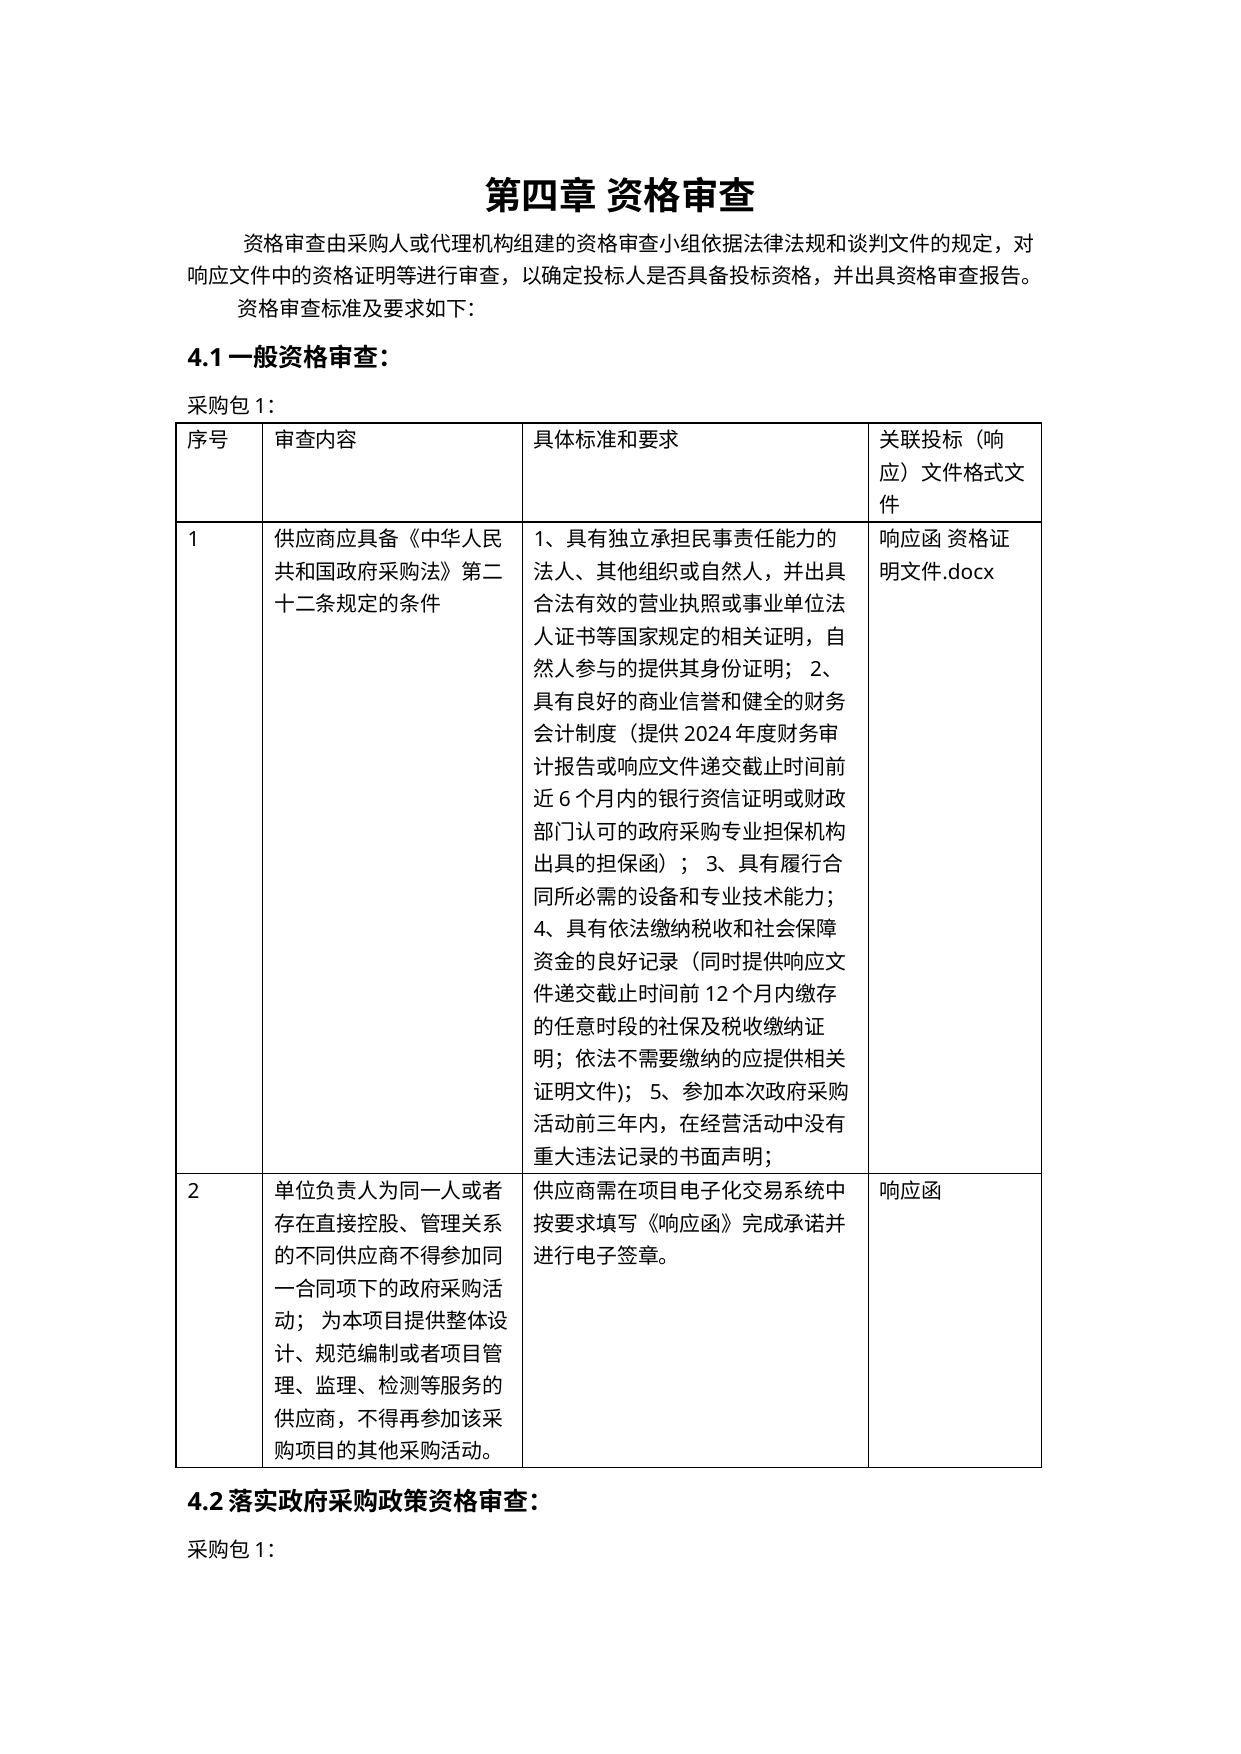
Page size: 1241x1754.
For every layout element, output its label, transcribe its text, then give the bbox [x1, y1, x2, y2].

table_cell 1 [177, 523, 262, 1173]
text 采购包1： [187, 389, 1053, 422]
text 资格审查标准及要求如下： [187, 292, 1053, 324]
table_header 审查内容 [263, 424, 522, 521]
table_cell 供应商需在项目电子化交易系统中按要求填写《响应函》完成承诺并进行电子签章。 [523, 1174, 868, 1467]
table_cell 供应商应具备《中华人民共和国政府采购法》第二十二条规定的条件 [263, 523, 522, 1173]
text 资格审查由采购人或代理机构组建的资格审查小组依据法律法规和谈判文件的规定，对响应文件中的资格证明等进行审查，以确定投标人是否具备投标资格，并出具资格审查报告。 [187, 227, 1053, 292]
table_cell 响应函 [869, 1174, 1041, 1467]
text 4.1一般资格审查： [187, 324, 1053, 389]
table_header 具体标准和要求 [523, 424, 868, 521]
table_cell 单位负责人为同一人或者存在直接控股、管理关系的不同供应商不得参加同一合同项下的政府采购活动； 为本项目提供整体设计、规范编制或者项目管理、监理、检测等服务的供应商，不得再参加该采购项目的其他采购活动。 [263, 1174, 522, 1467]
table_cell 响应函 资格证明文件.docx [869, 523, 1041, 1173]
table_cell 2 [177, 1174, 262, 1467]
text 4.2落实政府采购政策资格审查： [187, 1468, 1053, 1533]
text 采购包1： [187, 1533, 1053, 1566]
table_header 关联投标（响应）文件格式文件 [869, 424, 1041, 521]
table_header 序号 [177, 424, 262, 521]
text 第四章 资格审查 [187, 162, 1053, 227]
table_cell 1、具有独立承担民事责任能力的法人、其他组织或自然人，并出具合法有效的营业执照或事业单位法人证书等国家规定的相关证明，自然人参与的提供其身份证明； 2、具有良好的商业信誉和健全的财务会计制度（提供2024年度财务审计报告或响应文件递交截止时间前近6个月内的银行资信证明或财政部门认可的政府采购专业担保机构出具的担保函）； 3、具有履行合同所必需的设备和专业技术能力； 4、具有依法缴纳税收和社会保障资金的良好记录（同时提供响应文件递交截止时间前12个月内缴存的任意时段的社保及税收缴纳证明；依法不需要缴纳的应提供相关证明文件)； 5、参加本次政府采购活动前三年内，在经营活动中没有重大违法记录的书面声明； [523, 523, 868, 1173]
